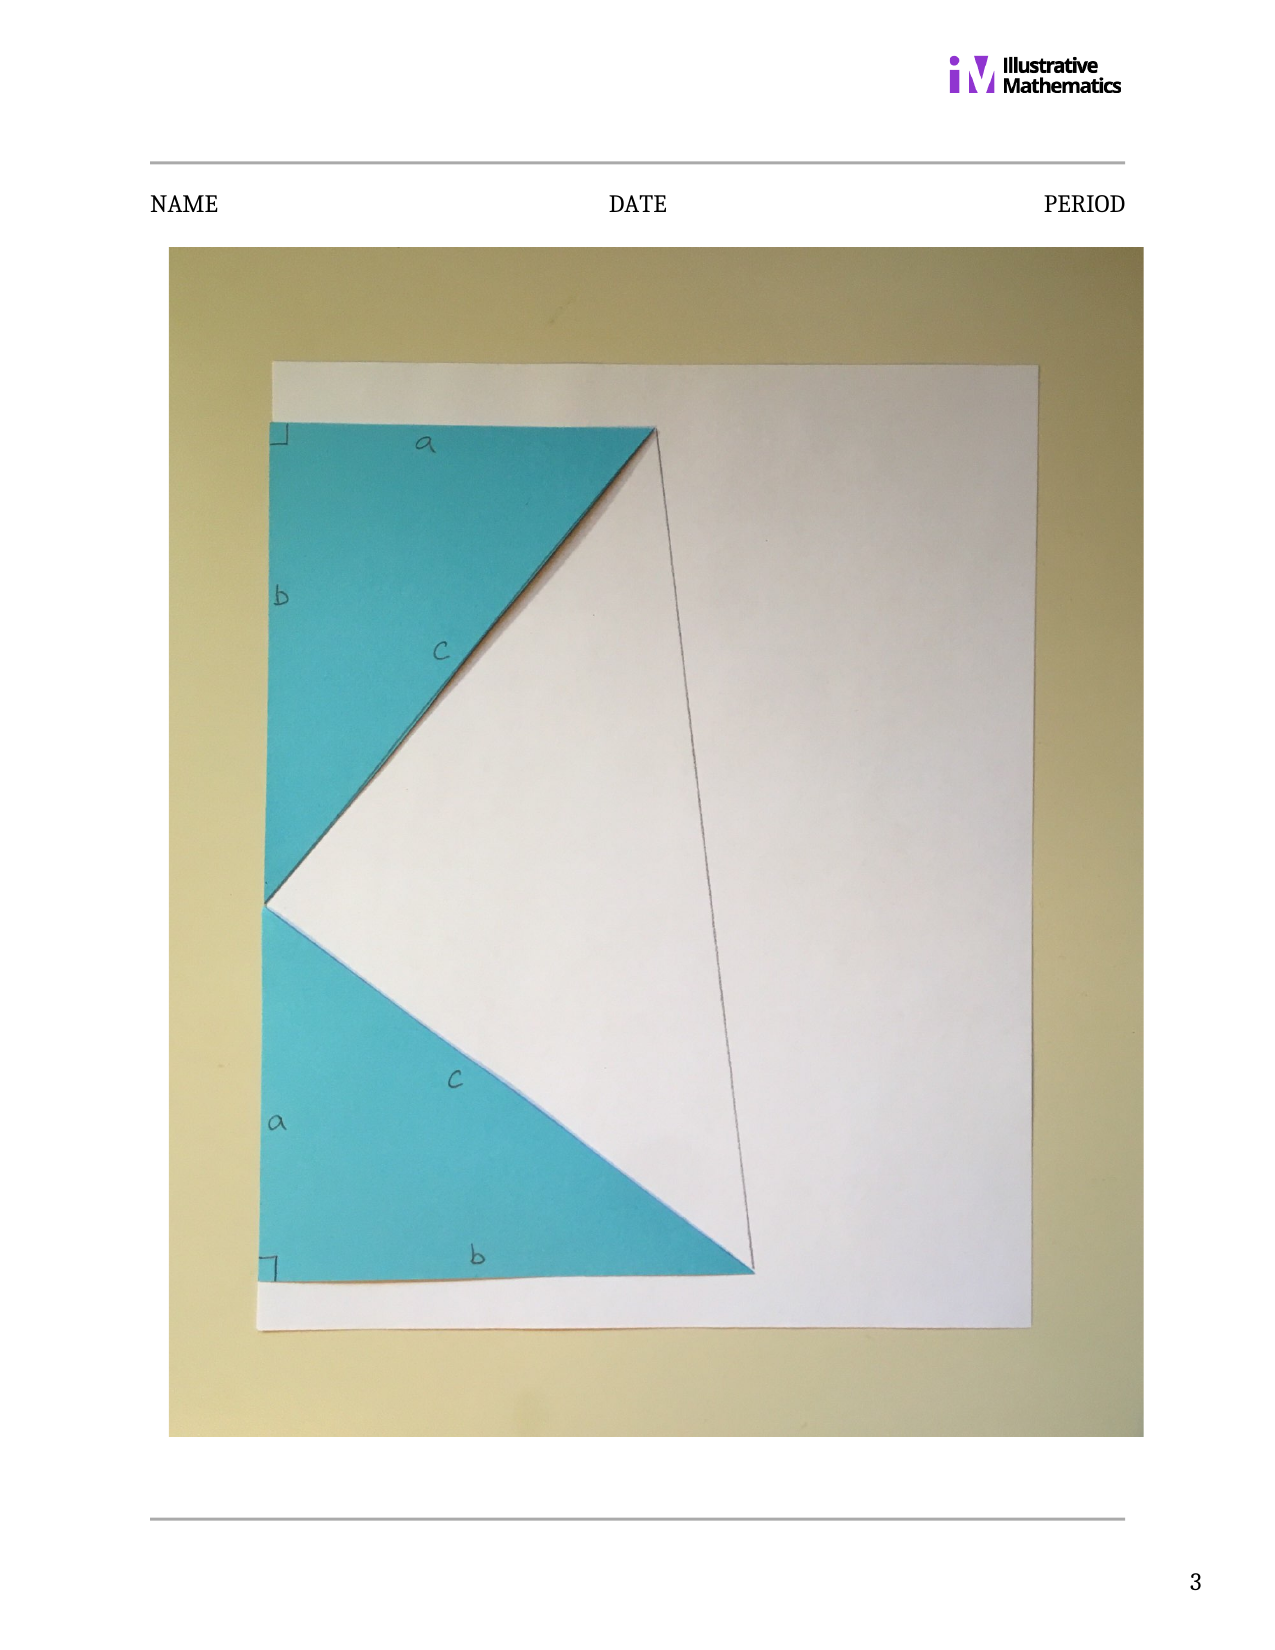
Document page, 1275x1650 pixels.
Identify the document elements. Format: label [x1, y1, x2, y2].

picture [949, 55, 1121, 93]
picture [168, 247, 1144, 1437]
